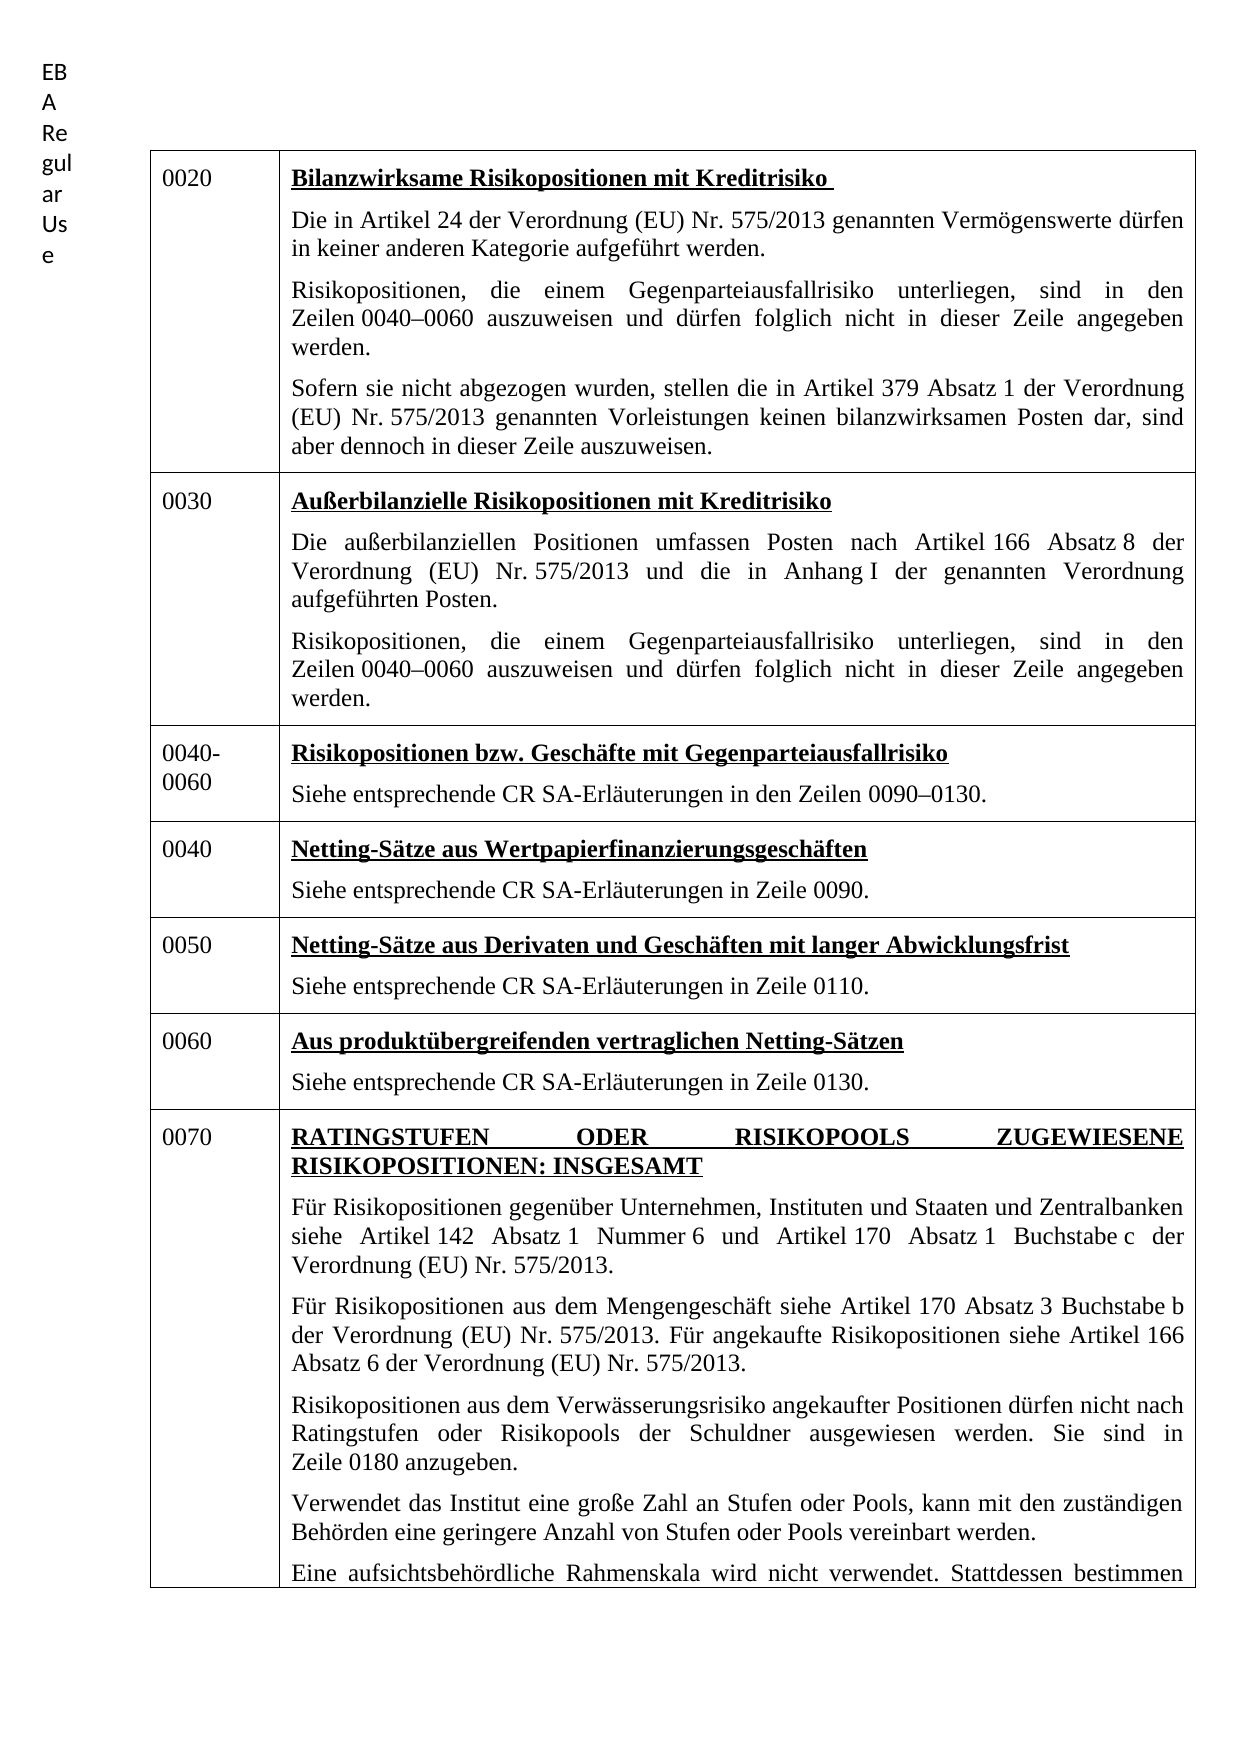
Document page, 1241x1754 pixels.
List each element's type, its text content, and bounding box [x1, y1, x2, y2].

table_header 0020 [151, 151, 279, 472]
table_cell Außerbilanzielle Risikopositionen mit Kreditrisiko Die außerbilanziellen Positionen umfassen Posten nach Artikel 166 Absatz 8 der Verordnung (EU) Nr. 575/2013 und die in Anhang I der genannten Verordnung aufgeführten Posten. Risikopositionen, die einem Gegenparteiausfallrisiko unterliegen, sind in den Zeilen 0040–0060 auszuweisen und dürfen folglich nicht in dieser Zeile angegeben werden. [280, 473, 1195, 724]
table_cell 0030 [151, 473, 279, 724]
table_cell 0040-0060 [151, 726, 279, 821]
table_cell 0040 [151, 822, 279, 917]
table_cell 0050 [151, 918, 279, 1013]
table_cell 0060 [151, 1014, 279, 1109]
table_cell Netting-Sätze aus Wertpapierfinanzierungsgeschäften Siehe entsprechende CR SA-Erläuterungen in Zeile 0090. [280, 822, 1195, 917]
table_cell Netting-Sätze aus Derivaten und Geschäften mit langer Abwicklungsfrist Siehe entsprechende CR SA-Erläuterungen in Zeile 0110. [280, 918, 1195, 1013]
table_cell 0070 [151, 1110, 279, 1587]
table_cell Risikopositionen bzw. Geschäfte mit Gegenparteiausfallrisiko Siehe entsprechende CR SA-Erläuterungen in den Zeilen 0090–0130. [280, 726, 1195, 821]
table_cell Aus produktübergreifenden vertraglichen Netting-Sätzen Siehe entsprechende CR SA-Erläuterungen in Zeile 0130. [280, 1014, 1195, 1109]
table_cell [280, 1110, 1195, 1587]
table_header Bilanzwirksame Risikopositionen mit Kreditrisiko Die in Artikel 24 der Verordnung (EU) Nr. 575/2013 genannten Vermögenswerte dürfen in keiner anderen Kategorie aufgeführt werden. Risikopositionen, die einem Gegenparteiausfallrisiko unterliegen, sind in den Zeilen 0040–0060 auszuweisen und dürfen folglich nicht in dieser Zeile angegeben werden. Sofern sie nicht abgezogen wurden, stellen die in Artikel 379 Absatz 1 der Verordnung (EU) Nr. 575/2013 genannten Vorleistungen keinen bilanzwirksamen Posten dar, sind aber dennoch in dieser Zeile auszuweisen. [280, 151, 1195, 472]
